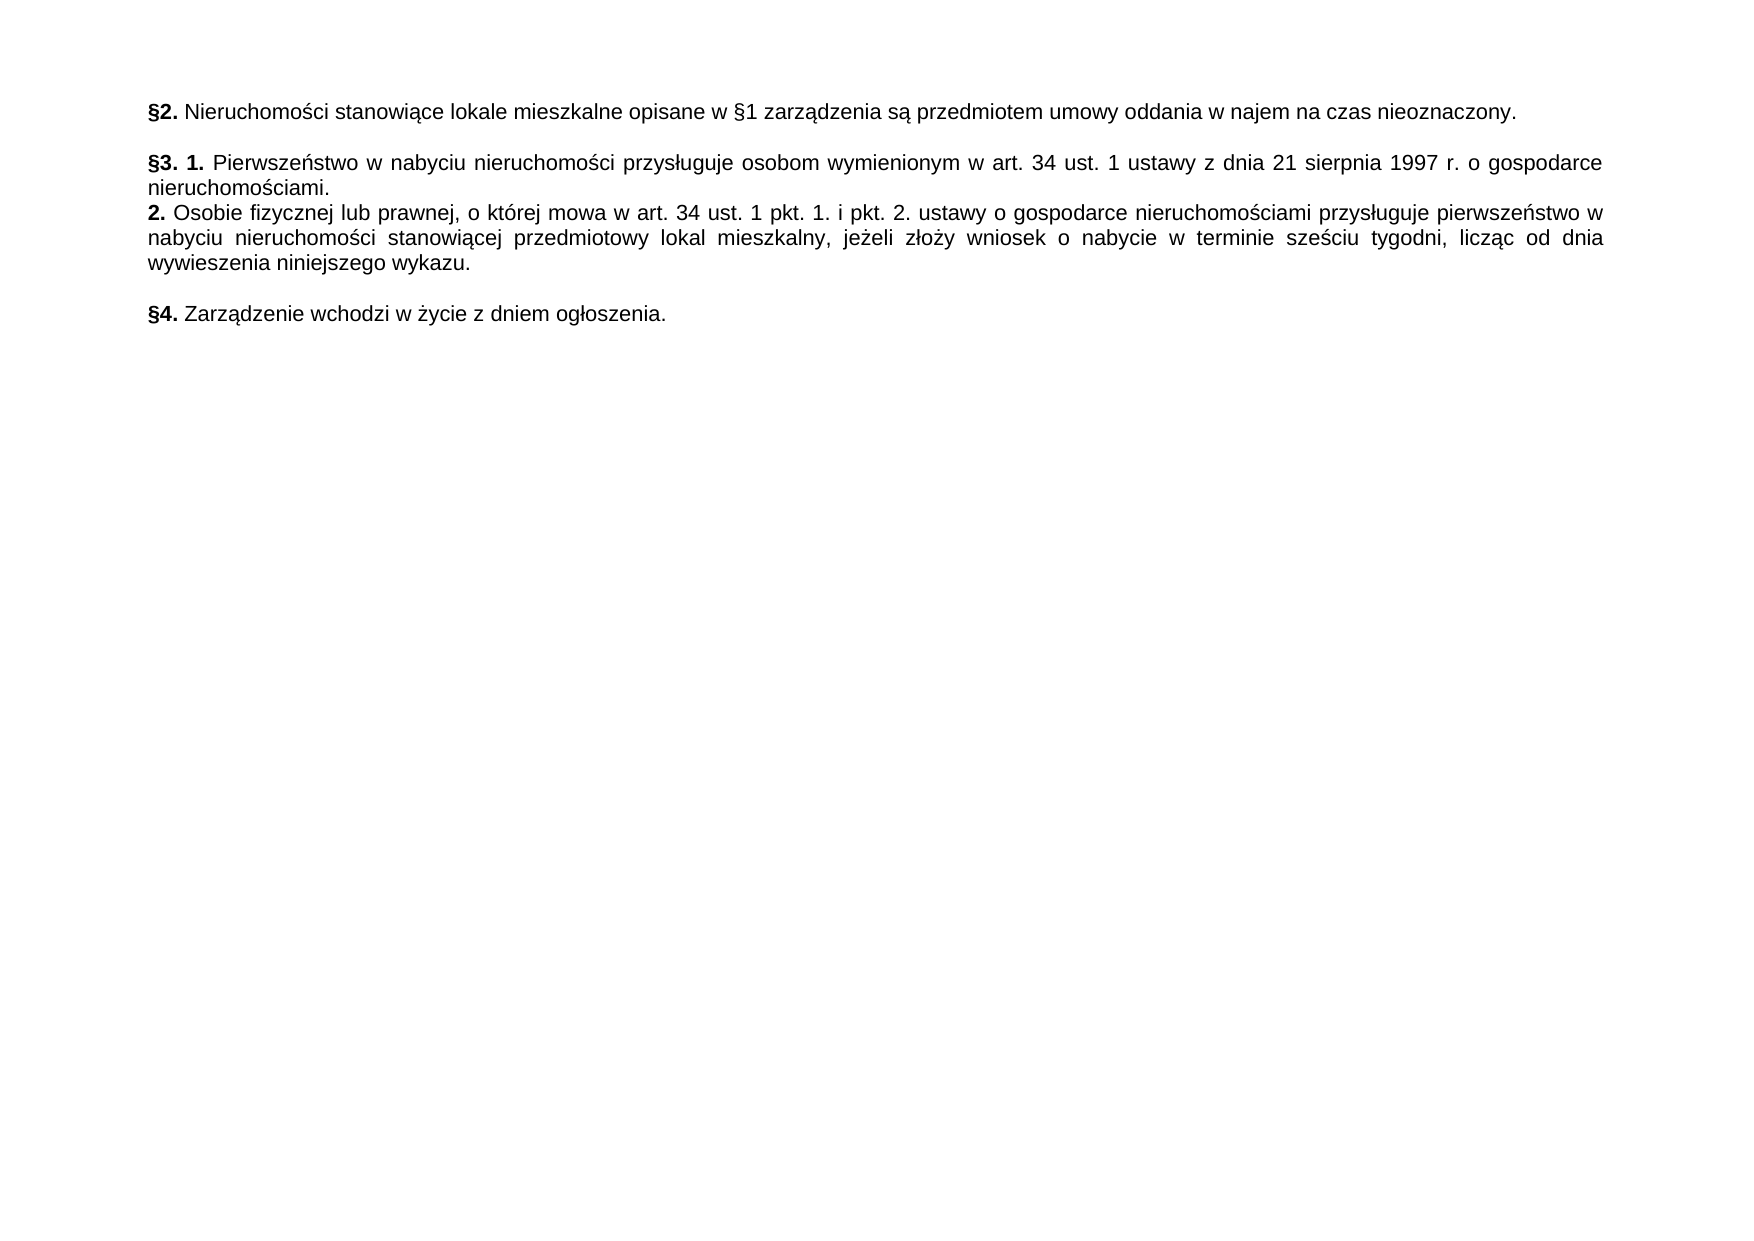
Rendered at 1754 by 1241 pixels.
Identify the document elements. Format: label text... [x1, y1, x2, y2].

text §4. Zarządzenie wchodzi w życie z dniem ogłoszenia. [148, 301, 1606, 326]
text §3. 1. Pierwszeństwo w nabyciu nieruchomości przysługuje osobom wymienionym w art. 34 ust. 1 ustawy z dnia 21 sierpnia 1997 r. o gospodarce nieruchomościami. [148, 149, 1606, 200]
text 2. Osobie fizycznej lub prawnej, o której mowa w art. 34 ust. 1 pkt. 1. i pkt. 2. ustawy o gospodarce nieruchomościami przysługuje pierwszeństwo w nabyciu nieruchomości stanowiącej przedmiotowy lokal mieszkalny, jeżeli złoży wniosek o nabycie w terminie sześciu tygodni, licząc od dnia wywieszenia niniejszego wykazu. [148, 200, 1606, 276]
text §2. Nieruchomości stanowiące lokale mieszkalne opisane w §1 zarządzenia są przedmiotem umowy oddania w najem na czas nieoznaczony. [148, 99, 1606, 124]
